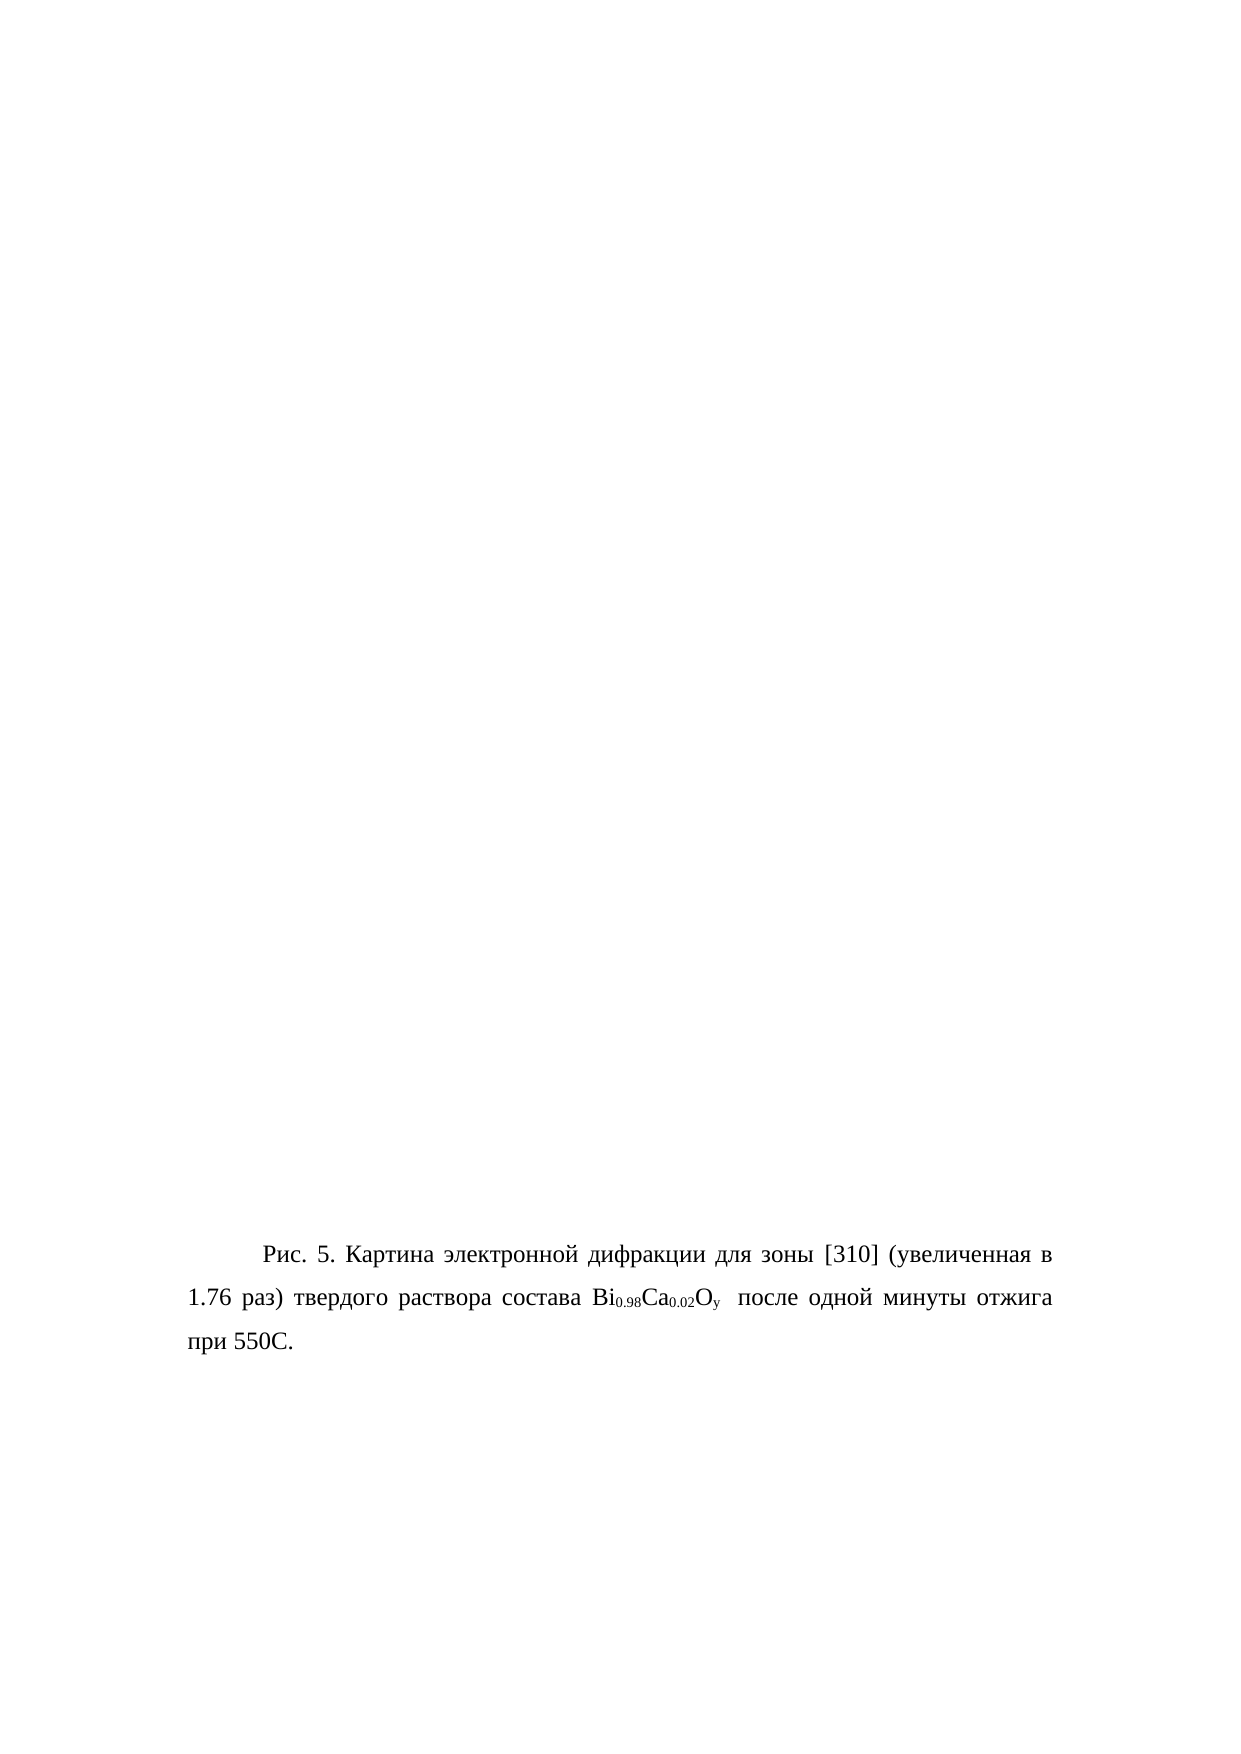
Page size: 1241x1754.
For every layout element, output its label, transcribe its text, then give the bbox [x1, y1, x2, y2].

text Рис. 5. Картина электронной дифракции для зоны [310] (увеличенная в 1.76 раз) твердого раствора состава Bi0.98Ca0.02Oy после одной минуты отжига при 550С. [187, 1238, 1053, 1355]
